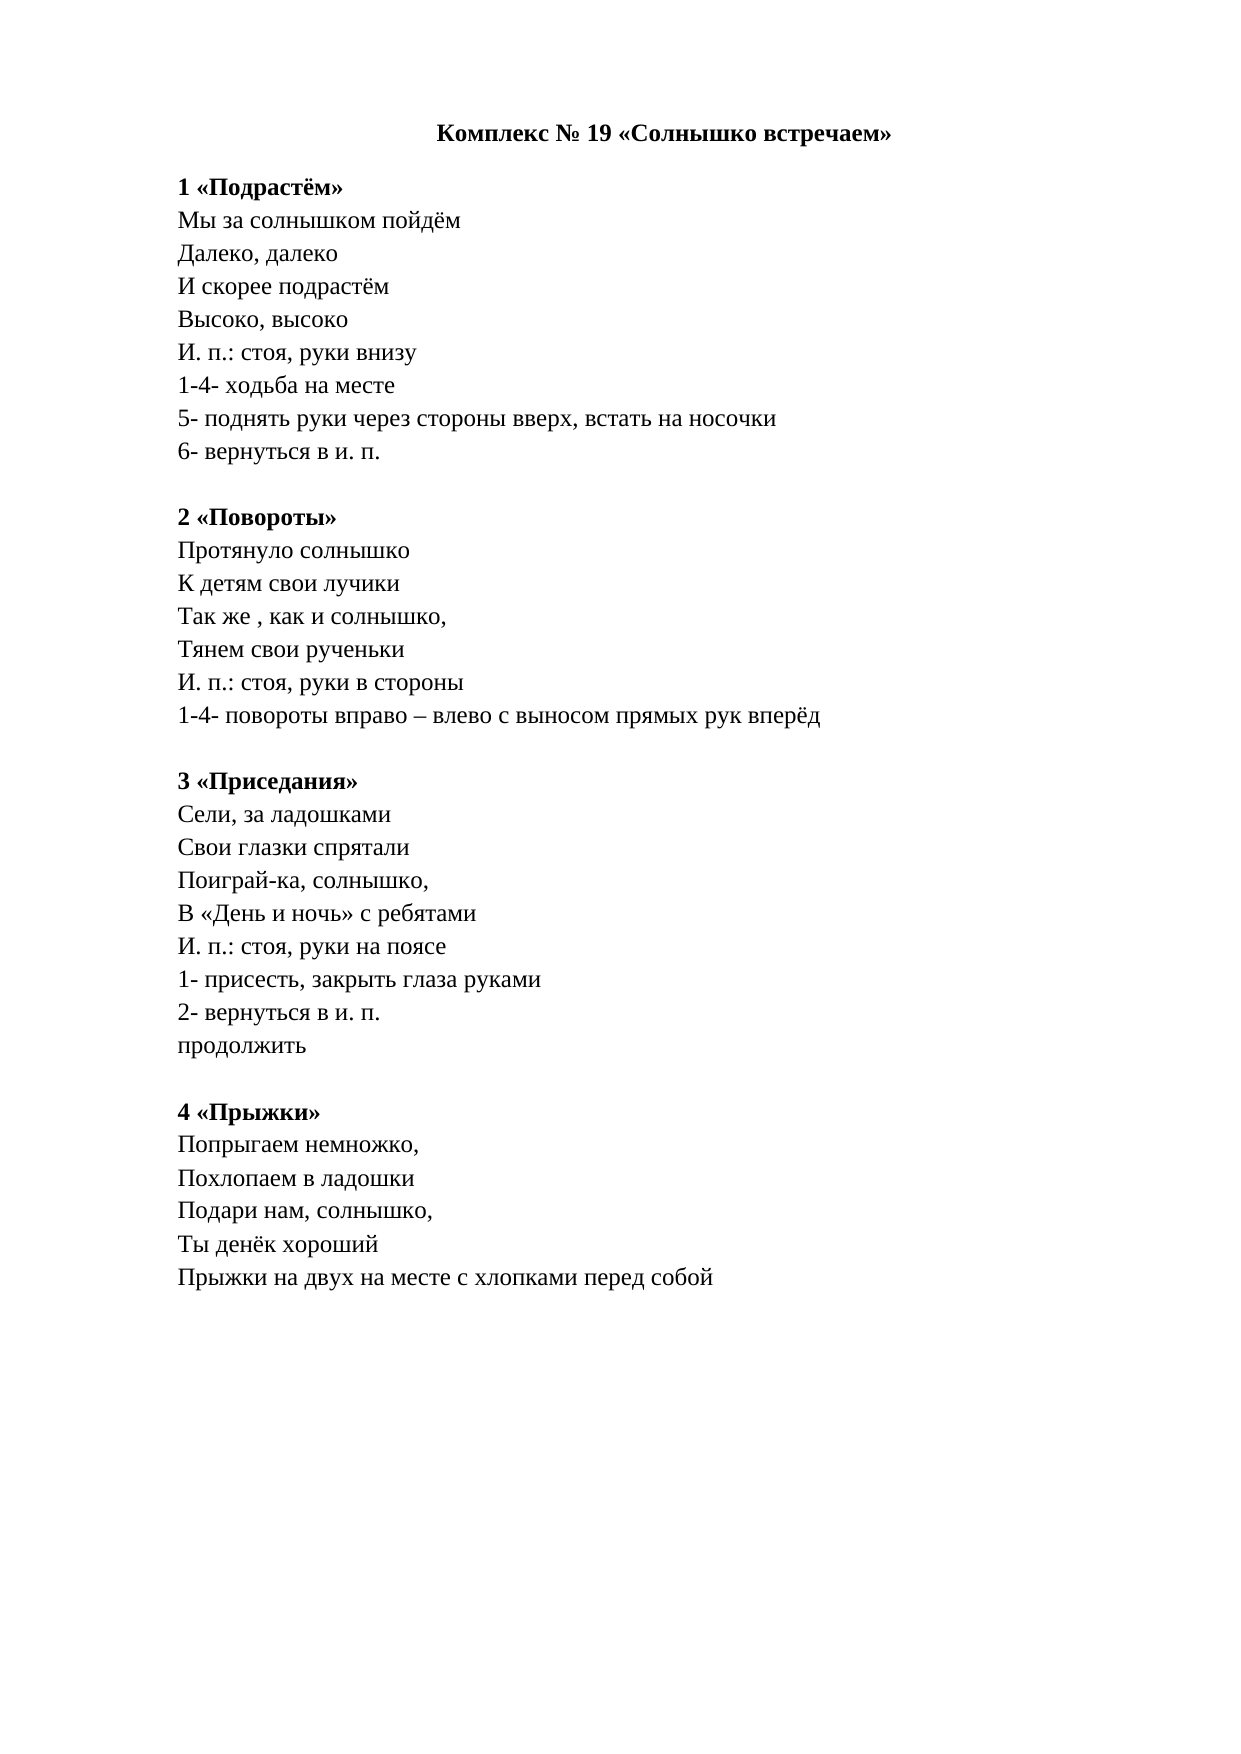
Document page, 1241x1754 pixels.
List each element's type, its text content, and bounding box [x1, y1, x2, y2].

text 1 «Подрастём» Мы за солнышком пойдём Далеко, далеко И скорее подрастём Высоко, высоко И. п.: стоя, руки внизу 1-4- ходьба на месте 5- поднять руки через стороны вверх, встать на носочки 6- вернуться в и. п. 2 «Повороты» Протянуло солнышко К детям свои лучики Так же , как и солнышко, Тянем свои рученьки И. п.: стоя, руки в стороны 1-4- повороты вправо – влево с выносом прямых рук вперёд 3 «Приседания» Сели, за ладошками Свои глазки спрятали Поиграй-ка, солнышко, В «День и ночь» с ребятами И. п.: стоя, руки на поясе 1- присесть, закрыть глаза руками 2- вернуться в и. п. продолжить 4 «Прыжки» Попрыгаем немножко, Похлопаем в ладошки Подари нам, солнышко, Ты денёк хороший Прыжки на двух на месте с хлопками перед собой [177, 172, 1152, 1290]
text Комплекс № 19 «Солнышко встречаем» [177, 118, 1152, 147]
